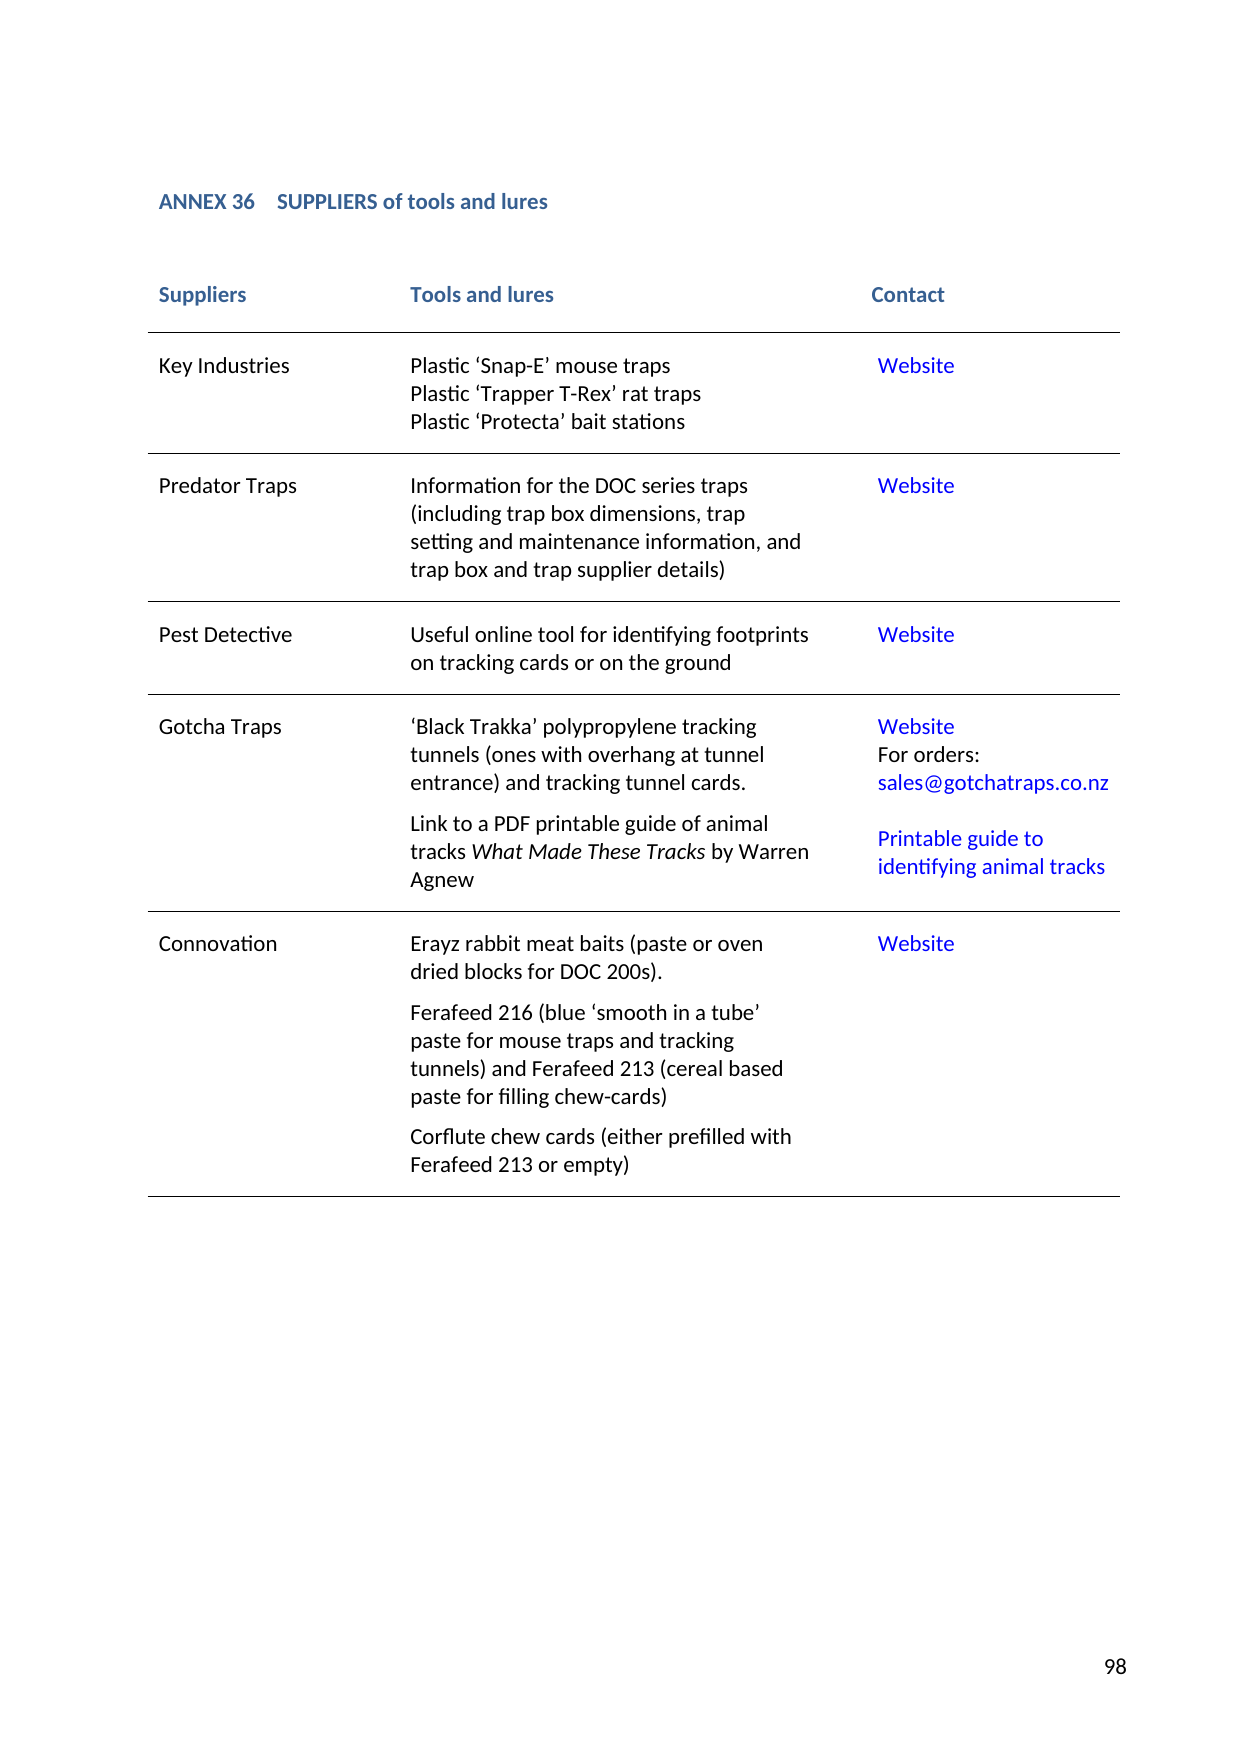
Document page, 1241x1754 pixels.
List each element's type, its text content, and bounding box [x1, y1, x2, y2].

table_cell ‘Black Trakka’ polypropylene tracking tunnels (ones with overhang at tunnel entrance) and tracking tunnel cards. Link to a PDF printable guide of animal tracks What Made These Tracks by Warren Agnew [399, 695, 824, 911]
table_header Tools and lures [399, 262, 824, 332]
table_cell Gotcha Traps [148, 695, 399, 911]
table_cell Useful online tool for identifying footprints on tracking cards or on the ground [399, 602, 824, 693]
table_cell Information for the DOC series traps (including trap box dimensions, trap setting and maintenance information, and trap box and trap supplier details) [399, 454, 824, 601]
subtitle ANNEX 36 SUPPLIERS of tools and lures [159, 187, 1127, 216]
table_cell Plastic ‘Snap-E’ mouse traps Plastic ‘Trapper T-Rex’ rat traps Plastic ‘Protecta’ bait stations [399, 333, 824, 452]
table_cell Website For orders: sales@gotchatraps.co.nz Printable guide to identifying animal tracks [824, 695, 1120, 911]
table_cell Website [824, 602, 1120, 693]
table_cell Website [824, 333, 1120, 452]
table_header Suppliers [148, 262, 399, 332]
table_cell Website [824, 454, 1120, 601]
table_cell Predator Traps [148, 454, 399, 601]
table_cell Connovation [148, 912, 399, 1196]
table_cell Website [824, 912, 1120, 1196]
table_header Contact [824, 262, 1120, 332]
table_cell Pest Detective [148, 602, 399, 693]
table_cell Key Industries [148, 333, 399, 452]
table_cell Erayz rabbit meat baits (paste or oven dried blocks for DOC 200s). Ferafeed 216 (blue ‘smooth in a tube’ paste for mouse traps and tracking tunnels) and Ferafeed 213 (cereal based paste for filling chew-cards) Corflute chew cards (either prefilled with Ferafeed 213 or empty) [399, 912, 824, 1196]
